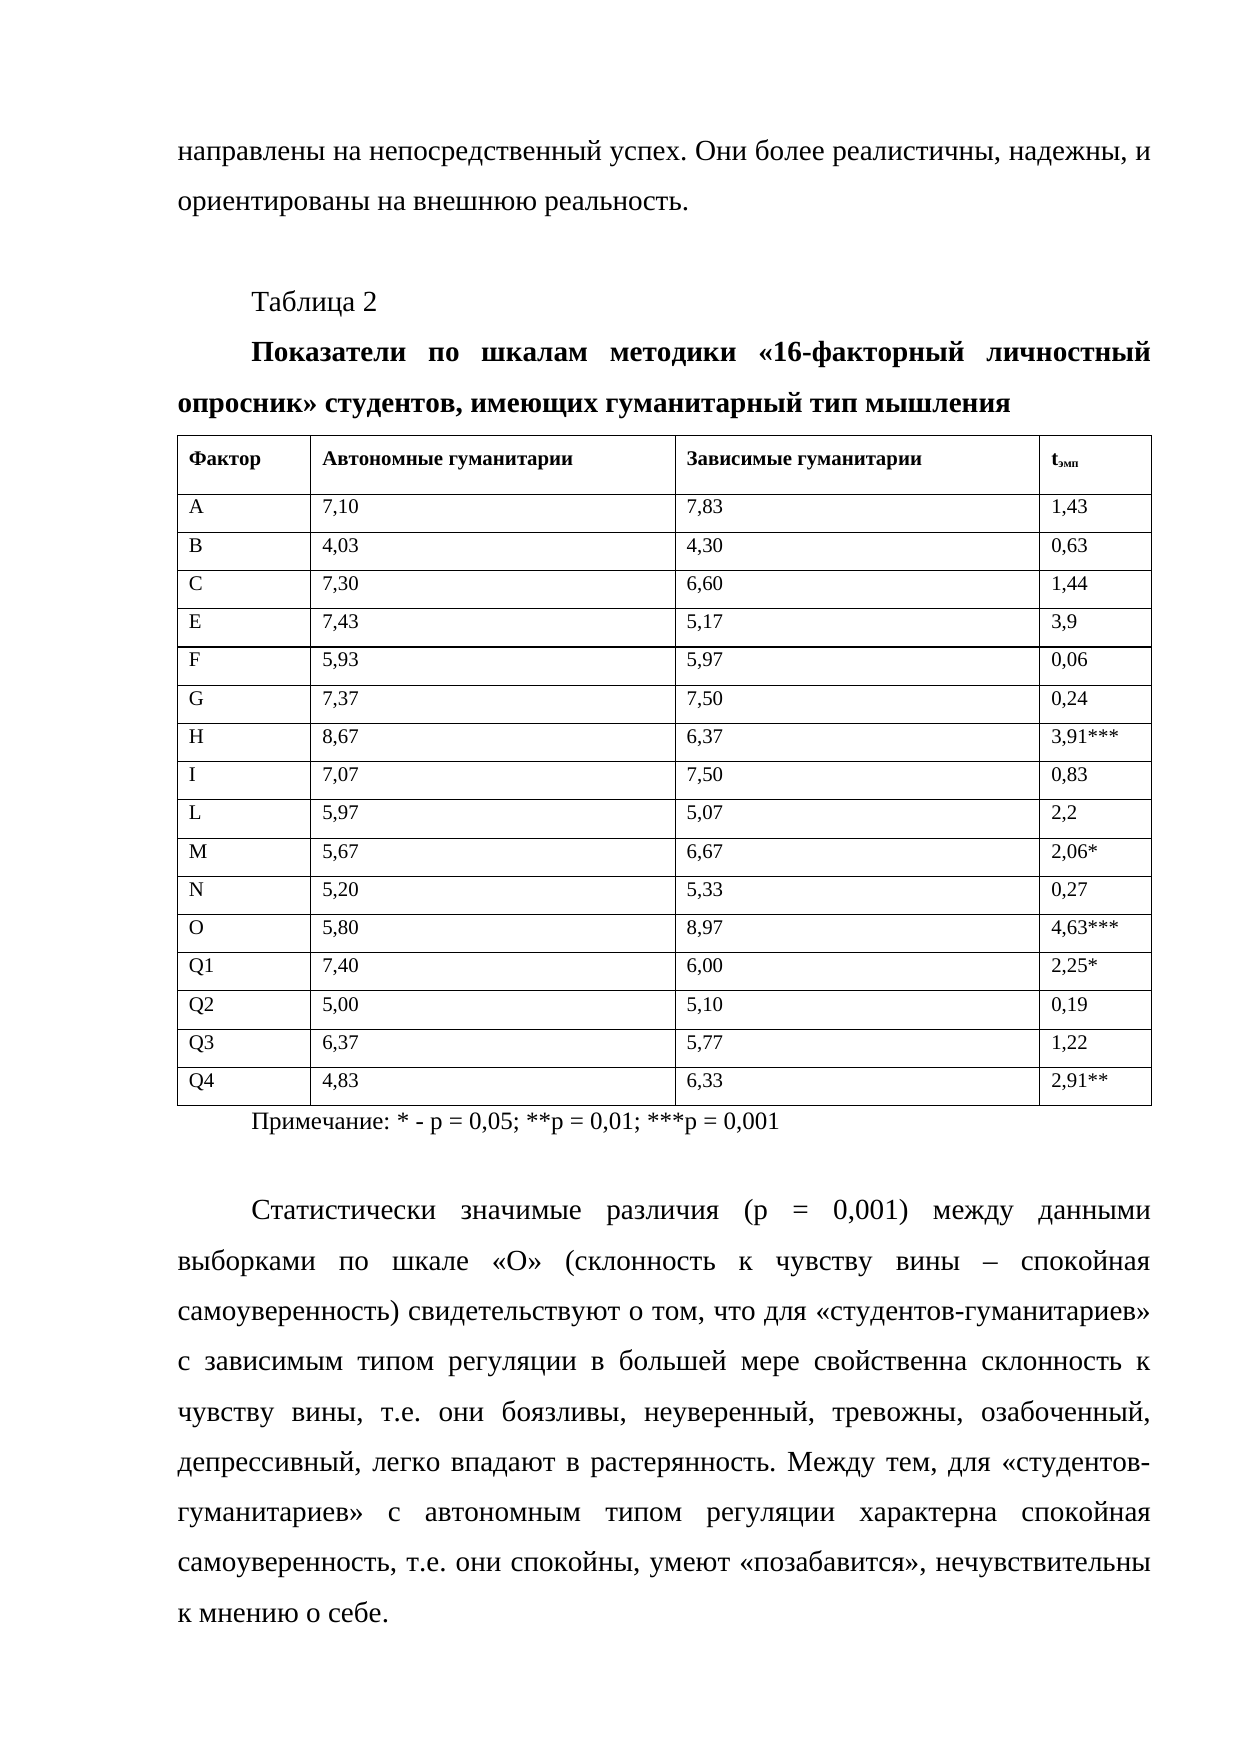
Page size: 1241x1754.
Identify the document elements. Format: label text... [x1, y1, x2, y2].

text Примечание: * - р = 0,05; **р = 0,01; ***р = 0,001 [177, 1106, 1152, 1135]
table_cell 7,50 [676, 686, 1039, 723]
table_cell 8,97 [676, 915, 1039, 952]
table_cell Q3 [178, 1030, 310, 1067]
table_cell 5,33 [676, 877, 1039, 914]
table_cell 7,83 [676, 495, 1039, 532]
table_cell Е [178, 609, 310, 646]
table_cell 0,27 [1040, 877, 1151, 914]
table_cell M [178, 839, 310, 876]
table_cell I [178, 762, 310, 799]
table_cell Q1 [178, 953, 310, 990]
text Показатели по шкалам методики «16-факторный личностный опросник» студентов, имеющих гуманитарный тип мышления [177, 334, 1152, 418]
table_cell 2,06* [1040, 839, 1151, 876]
text Таблица 2 [177, 284, 1152, 318]
table_cell 2,25* [1040, 953, 1151, 990]
table_cell 0,19 [1040, 991, 1151, 1029]
table_cell А [178, 495, 310, 532]
table_cell 0,24 [1040, 686, 1151, 723]
table_cell 4,03 [311, 533, 675, 570]
table_cell O [178, 915, 310, 952]
table_cell L [178, 800, 310, 837]
table_cell 5,00 [311, 991, 675, 1029]
table_cell 5,17 [676, 609, 1039, 646]
table_cell 8,67 [311, 724, 675, 761]
table_cell 7,50 [676, 762, 1039, 799]
table_cell 6,33 [676, 1068, 1039, 1105]
text Статистически значимые различия (р = 0,001) между данными выборками по шкале «О» (склонность к чувству вины – спокойная самоуверенность) свидетельствуют о том, что для «студентов-гуманитариев» с зависимым типом регуляции в большей мере свойственна склонность к чувству вины, т.е. они боязливы, неуверенный, тревожны, озабоченный, депрессивный, легко впадают в растерянность. Между тем, для «студентов-гуманитариев» с автономным типом регуляции характерна спокойная самоуверенность, т.е. они спокойны, умеют «позабавится», нечувствительны к мнению о себе. [177, 1192, 1152, 1628]
table_cell 0,83 [1040, 762, 1151, 799]
table_cell В [178, 533, 310, 570]
table_cell 4,30 [676, 533, 1039, 570]
table_cell 1,44 [1040, 571, 1151, 608]
table_cell 3,9 [1040, 609, 1151, 646]
table_cell 4,63*** [1040, 915, 1151, 952]
table_header tэмп [1040, 436, 1151, 493]
table_cell 7,43 [311, 609, 675, 646]
table_cell 1,22 [1040, 1030, 1151, 1067]
table_cell 5,80 [311, 915, 675, 952]
table_cell Q4 [178, 1068, 310, 1105]
table_cell 0,63 [1040, 533, 1151, 570]
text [177, 133, 1152, 217]
table_cell 5,67 [311, 839, 675, 876]
table_cell 6,67 [676, 839, 1039, 876]
table_cell 7,07 [311, 762, 675, 799]
table_header Автономные гуманитарии [311, 436, 675, 493]
table_cell 2,91** [1040, 1068, 1151, 1105]
table_cell 5,10 [676, 991, 1039, 1029]
table_cell N [178, 877, 310, 914]
table_cell 0,06 [1040, 648, 1151, 684]
table_cell 1,43 [1040, 495, 1151, 532]
table_cell 6,37 [311, 1030, 675, 1067]
table_cell 6,00 [676, 953, 1039, 990]
table_cell G [178, 686, 310, 723]
table_cell 4,83 [311, 1068, 675, 1105]
table_cell 2,2 [1040, 800, 1151, 837]
table_cell 6,60 [676, 571, 1039, 608]
table_cell 5,07 [676, 800, 1039, 837]
table_cell 7,10 [311, 495, 675, 532]
table_cell 5,97 [311, 800, 675, 837]
table_cell 5,77 [676, 1030, 1039, 1067]
table_cell С [178, 571, 310, 608]
table_header Фактор [178, 436, 310, 493]
table_cell 5,20 [311, 877, 675, 914]
table_cell F [178, 648, 310, 684]
table_cell Q2 [178, 991, 310, 1029]
table_cell 6,37 [676, 724, 1039, 761]
table_cell 5,93 [311, 648, 675, 684]
table_header Зависимые гуманитарии [676, 436, 1039, 493]
table_cell 5,97 [676, 648, 1039, 684]
table_cell 7,40 [311, 953, 675, 990]
table_cell Н [178, 724, 310, 761]
table_cell 7,37 [311, 686, 675, 723]
table_cell 7,30 [311, 571, 675, 608]
table_cell 3,91*** [1040, 724, 1151, 761]
